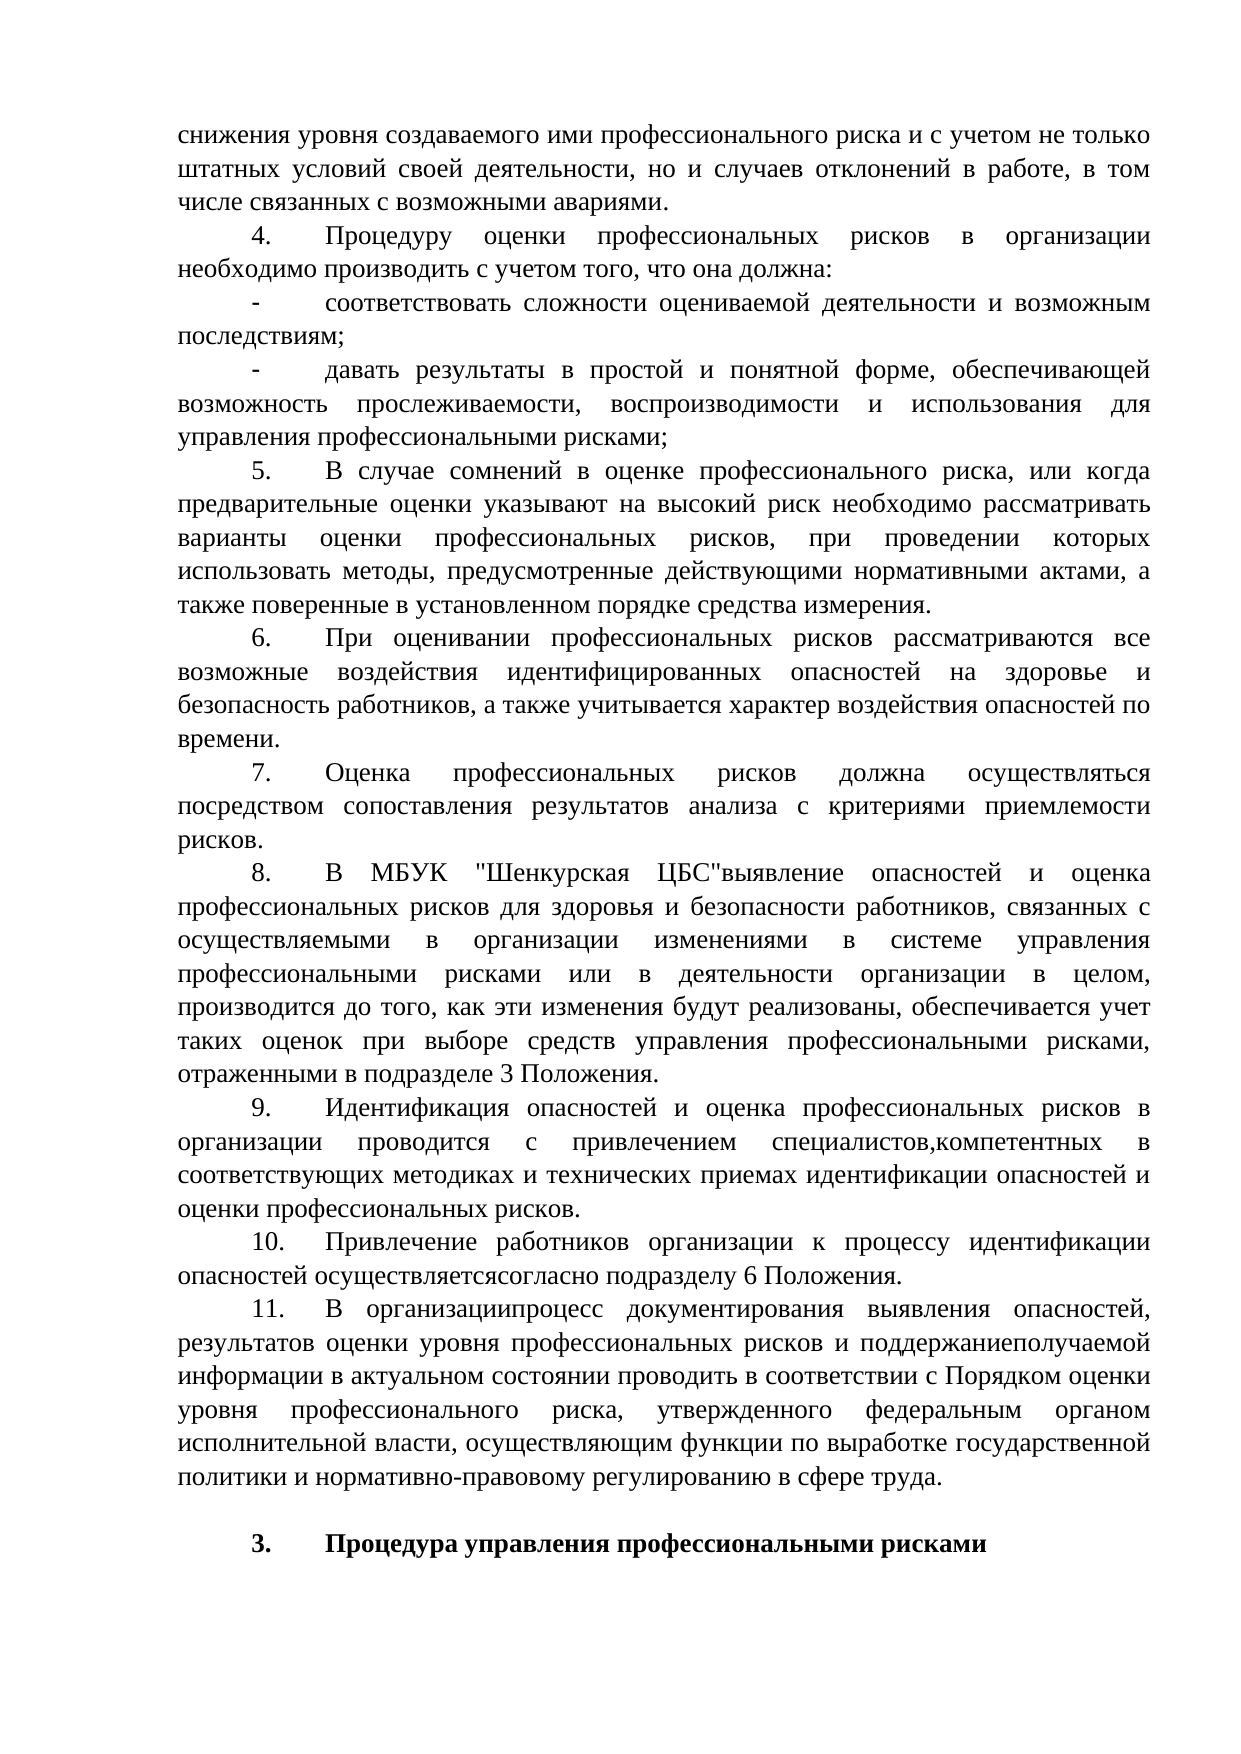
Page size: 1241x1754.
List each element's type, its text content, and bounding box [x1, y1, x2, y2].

list соответствовать сложности оцениваемой деятельности и возможным последствиям; [177, 286, 1152, 351]
list Оценка профессиональных рисков должна осуществляться посредством сопоставления результатов анализа с критериями приемлемости рисков. [177, 756, 1152, 854]
list В организациипроцесс документирования выявления опасностей, результатов оценки уровня профессиональных рисков и поддержаниеполучаемой информации в актуальном состоянии проводить в соответствии с Порядком оценки уровня профессионального риска, утвержденного федеральным органом исполнительной власти, осуществляющим функции по выработке государственной политики и нормативно-правовому регулированию в сфере труда. [177, 1292, 1152, 1491]
list давать результаты в простой и понятной форме, обеспечивающей возможность прослеживаемости, воспроизводимости и использования для управления профессиональными рисками; [177, 353, 1152, 451]
list Процедура управления профессиональными рисками [177, 1527, 1152, 1558]
list Процедуру оценки профессиональных рисков в организации необходимо производить с учетом того, что она должна: [177, 219, 1152, 283]
list В случае сомнений в оценке профессионального риска, или когда предварительные оценки указывают на высокий риск необходимо рассматривать варианты оценки профессиональных рисков, при проведении которых использовать методы, предусмотренные действующими нормативными актами, а также поверенные в установленном порядке средства измерения. [177, 454, 1152, 619]
list При оценивании профессиональных рисков рассматриваются все возможные воздействия идентифицированных опасностей на здоровье и безопасность работников, а также учитывается характер воздействия опасностей по времени. [177, 621, 1152, 753]
list Привлечение работников организации к процессу идентификации опасностей осуществляетсясогласно подразделу 6 Положения. [177, 1225, 1152, 1290]
list В МБУК "Шенкурская ЦБС"выявление опасностей и оценка профессиональных рисков для здоровья и безопасности работников, связанных с осуществляемыми в организации изменениями в системе управления профессиональными рисками или в деятельности организации в целом, производится до того, как эти изменения будут реализованы, обеспечивается учет таких оценок при выборе средств управления профессиональными рисками, отраженными в подразделе 3 Положения. [177, 856, 1152, 1089]
list Идентификация опасностей и оценка профессиональных рисков в организации проводится с привлечением специалистов,компетентных в соответствующих методиках и технических приемах идентификации опасностей и оценки профессиональных рисков. [177, 1091, 1152, 1223]
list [177, 118, 1152, 216]
